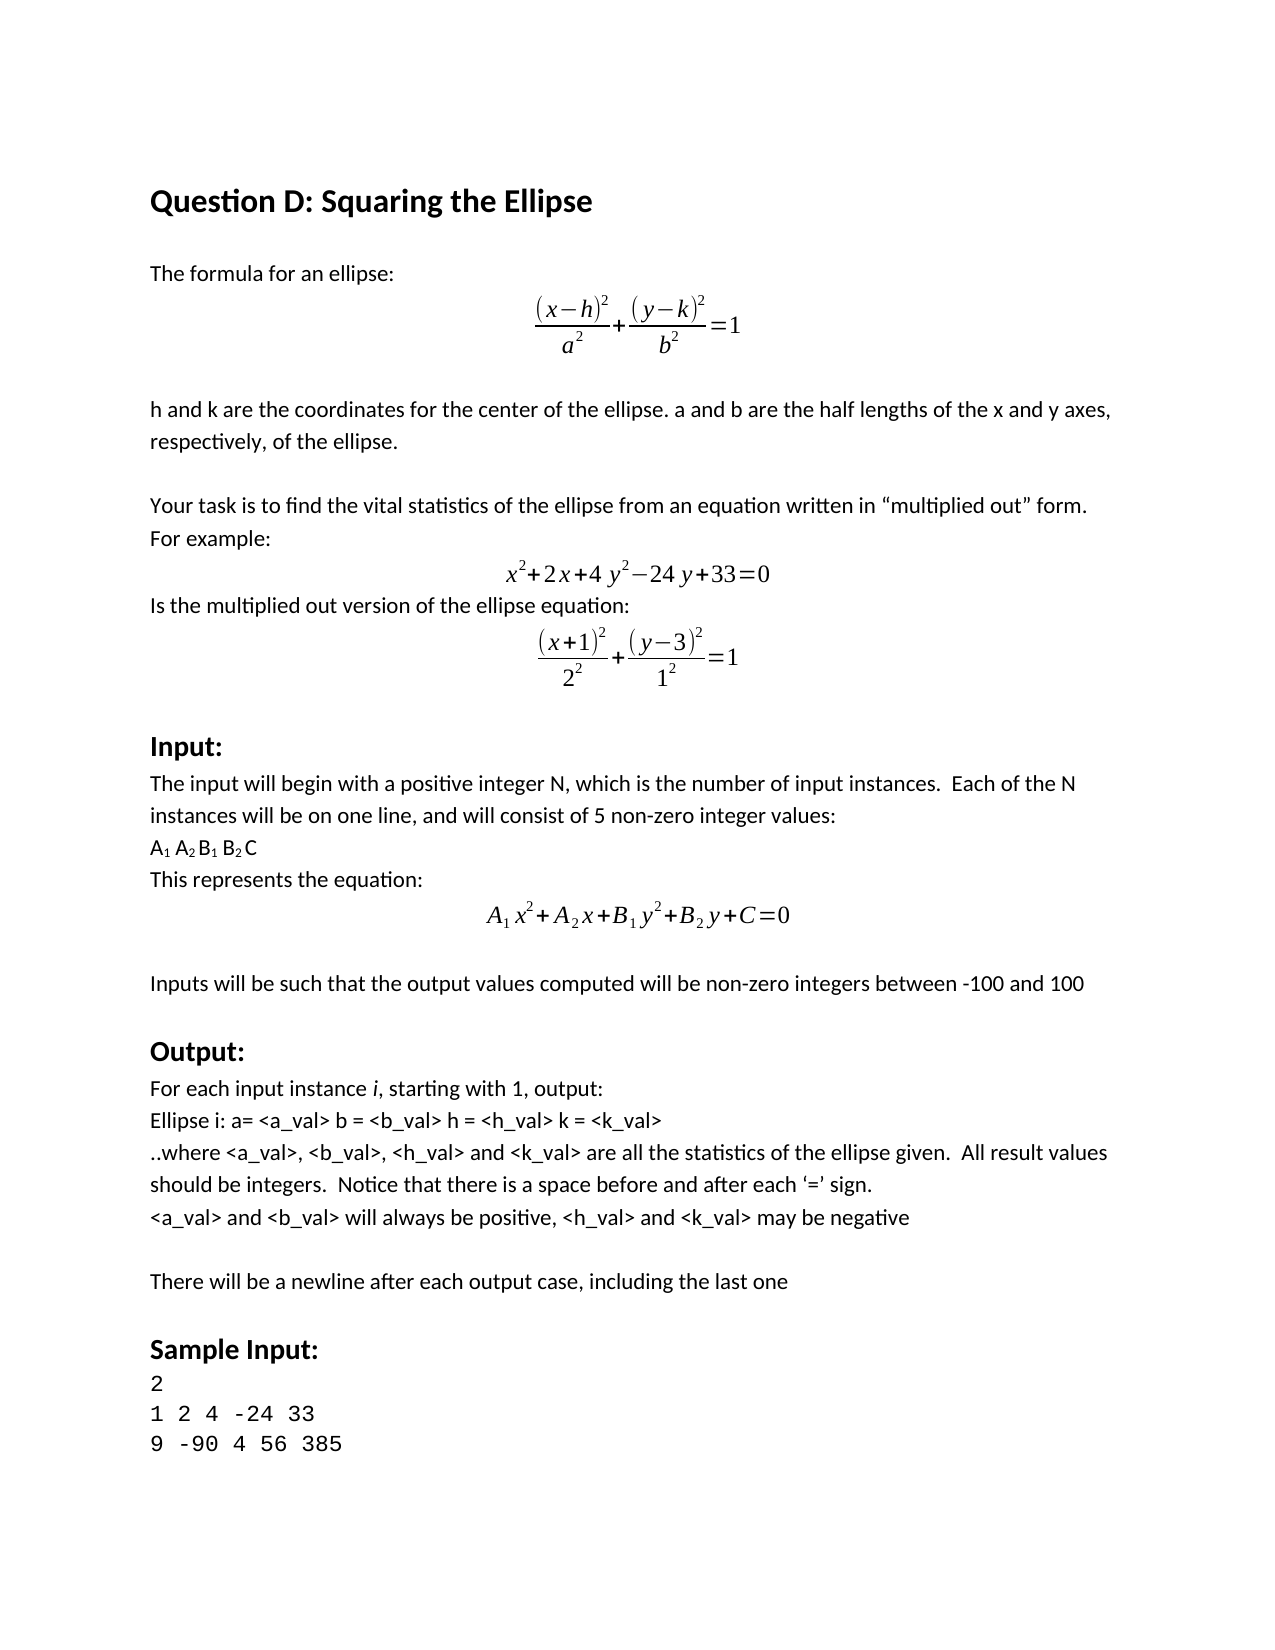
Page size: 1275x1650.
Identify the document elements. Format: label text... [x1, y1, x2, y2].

text The formula for an ellipse: [150, 259, 1125, 287]
text Output: [150, 1033, 1125, 1069]
text 9 -90 4 56 385 [150, 1432, 1125, 1458]
text 1 2 4 -24 33 [150, 1402, 1125, 1428]
text For each input instance i, starting with 1, output: [150, 1074, 1125, 1102]
text h and k are the coordinates for the center of the ellipse. a and b are the half lengths of the x and y axes, respectively, of the ellipse. [150, 395, 1125, 455]
text Input: [150, 728, 1125, 763]
text The input will begin with a positive integer N, which is the number of input instances. Each of the N instances will be on one line, and will consist of 5 non-zero integer values: [150, 769, 1125, 829]
text This represents the equation: [150, 865, 1125, 893]
text 2 [150, 1372, 1125, 1398]
text ..where <a_val>, <b_val>, <h_val> and <k_val> are all the statistics of the ellipse given. All result values should be integers. Notice that there is a space before and after each ‘=’ sign. [150, 1138, 1125, 1198]
text Sample Input: [150, 1331, 1125, 1367]
text Is the multiplied out version of the ellipse equation: [150, 591, 1125, 619]
text <a_val> and <b_val> will always be positive, <h_val> and <k_val> may be negative [150, 1203, 1125, 1231]
text Inputs will be such that the output values computed will be non-zero integers between -100 and 100 [150, 969, 1125, 997]
text There will be a newline after each output case, including the last one [150, 1267, 1125, 1295]
text Question D: Squaring the Ellipse [150, 180, 1125, 221]
text Ellipse i: a= <a_val> b = <b_val> h = <h_val> k = <k_val> [150, 1106, 1125, 1134]
text Your task is to find the vital statistics of the ellipse from an equation written in “multiplied out” form. For example: [150, 492, 1125, 552]
text A1 A2 B1 B2 C [150, 833, 1125, 861]
